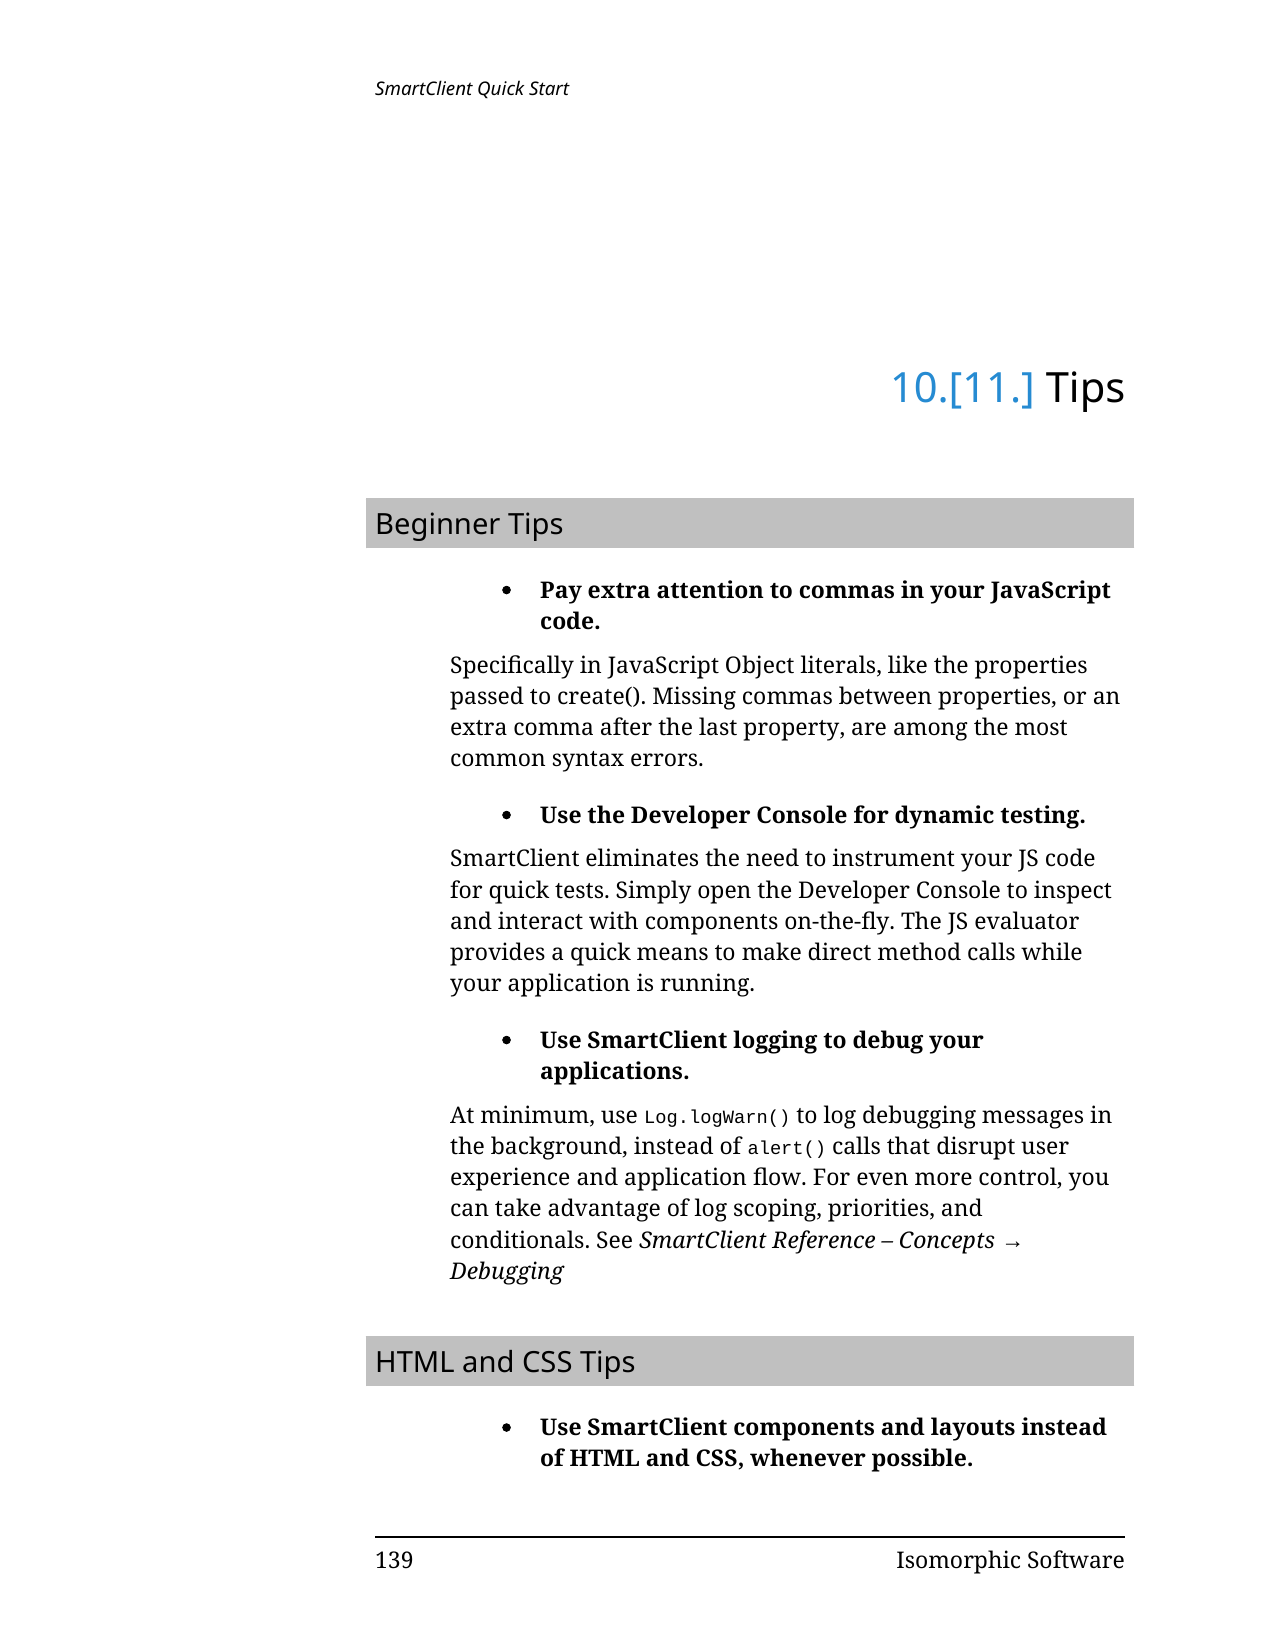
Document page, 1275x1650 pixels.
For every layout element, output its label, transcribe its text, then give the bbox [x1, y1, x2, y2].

text Pay extra attention to commas in your JavaScript code. [502, 573, 1125, 636]
text Use SmartClient logging to debug your applications. [502, 1023, 1125, 1086]
text At minimum, use Log.logWarn() to log debugging messages in the background, instead of alert() calls that disrupt user experience and application flow. For even more control, you can take advantage of log scoping, priorities, and conditionals. See SmartClient Reference – Concepts → Debugging [450, 1098, 1125, 1286]
text Tips [375, 358, 1125, 415]
text Use the Developer Console for dynamic testing. [502, 798, 1125, 830]
text Beginner Tips [367, 500, 1133, 547]
text Use SmartClient components and layouts instead of HTML and CSS, whenever possible. [502, 1411, 1125, 1474]
text Specifically in JavaScript Object literals, like the properties passed to create(). Missing commas between properties, or an extra comma after the last property, are among the most common syntax errors. [450, 648, 1125, 773]
text SmartClient eliminates the need to instrument your JS code for quick tests. Simply open the Developer Console to inspect and interact with components on-the-fly. The JS evaluator provides a quick means to make direct method calls while your application is running. [450, 842, 1125, 998]
text HTML and CSS Tips [367, 1337, 1133, 1385]
